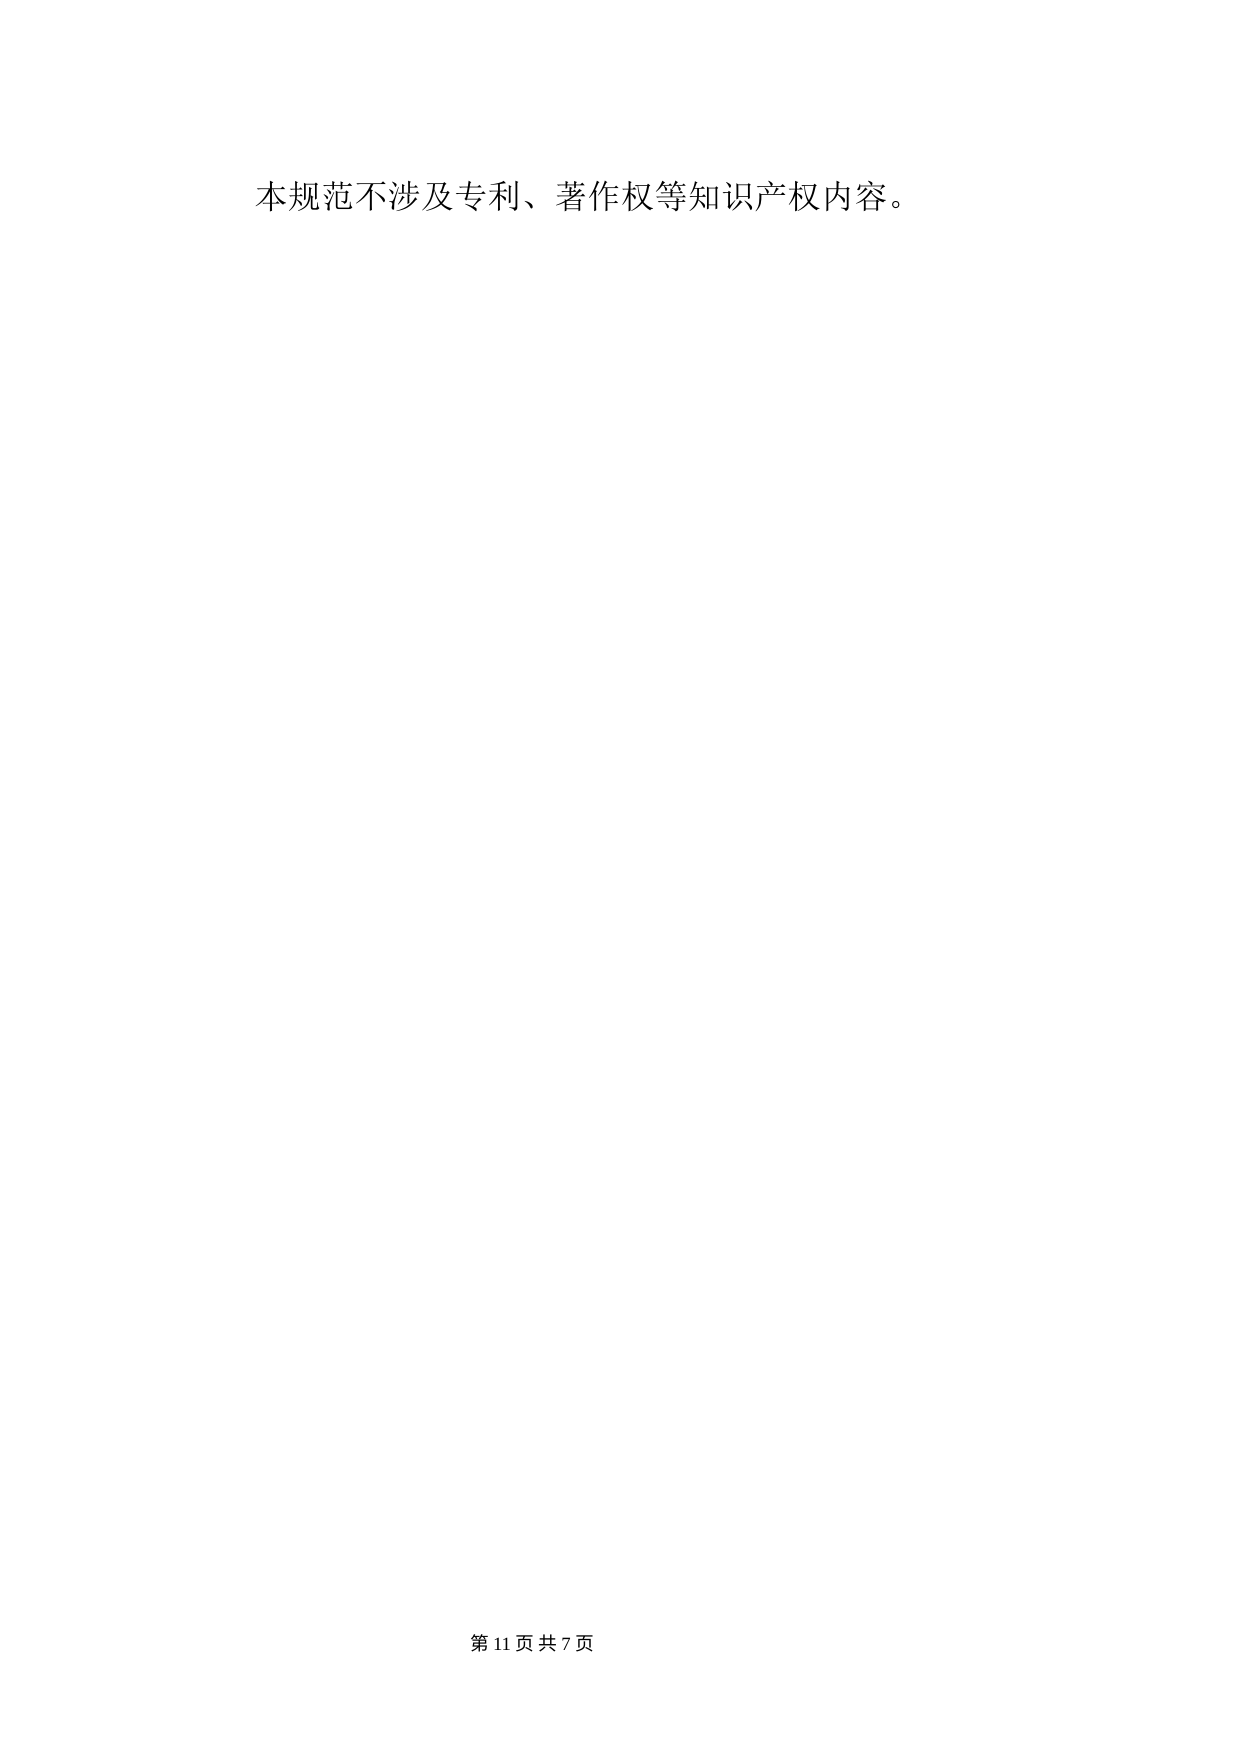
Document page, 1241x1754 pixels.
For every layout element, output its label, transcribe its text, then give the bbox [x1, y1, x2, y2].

text 本规范不涉及专利、著作权等知识产权内容。 [187, 162, 1053, 227]
